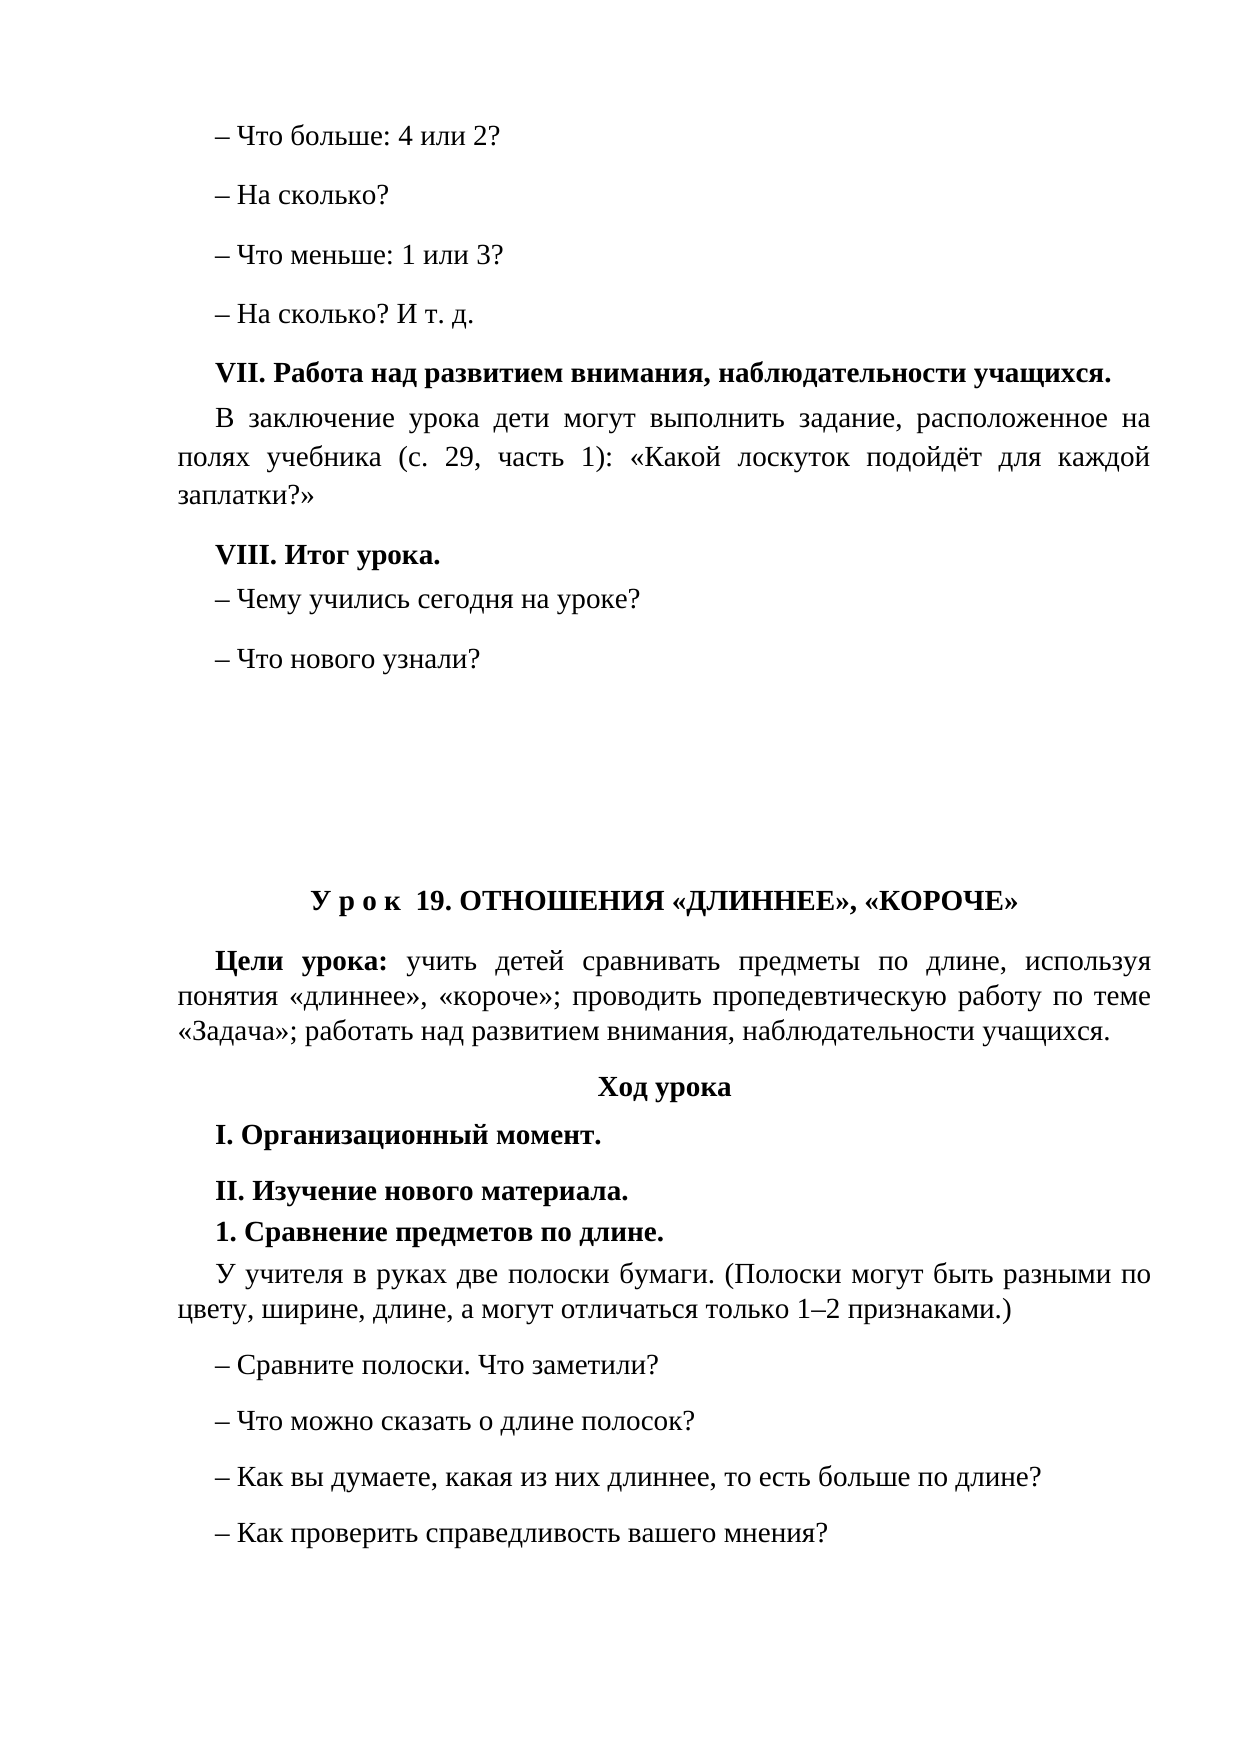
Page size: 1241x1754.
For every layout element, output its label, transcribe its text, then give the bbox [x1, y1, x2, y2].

text VIII. Итог урока. [177, 537, 1152, 570]
text Ход урока [177, 1069, 1152, 1103]
text – На сколько? И т. д. [177, 296, 1152, 330]
text – Как вы думаете, какая из них длиннее, то есть больше по длине? [177, 1459, 1152, 1493]
text У р о к 19. ОТНОШЕНИЯ «ДЛИННЕЕ», «КОРОЧЕ» [177, 883, 1152, 916]
text – Как проверить справедливость вашего мнения? [177, 1515, 1152, 1549]
text 1. Сравнение предметов по длине. [177, 1214, 1152, 1248]
text – Что больше: 4 или 2? [177, 118, 1152, 152]
text – На сколько? [177, 177, 1152, 211]
text – Что можно сказать о длине полосок? [177, 1403, 1152, 1437]
text – Что нового узнали? [177, 641, 1152, 674]
text Цели урока: учить детей сравнивать предметы по длине, используя понятия «длиннее», «короче»; проводить пропедевтическую работу по теме «Задача»; работать над развитием внимания, наблюдательности учащихся. [177, 943, 1152, 1047]
text I. Организационный момент. [177, 1117, 1152, 1151]
text – Что меньше: 1 или 3? [177, 237, 1152, 270]
text VII. Работа над развитием внимания, наблюдательности учащихся. [177, 356, 1152, 389]
text В заключение урока дети могут выполнить задание, расположенное на полях учебника (с. 29, часть 1): «Какой лоскуток подойдёт для каждой заплатки?» [177, 400, 1152, 511]
text – Сравните полоски. Что заметили? [177, 1347, 1152, 1381]
text II. Изучение нового материала. [177, 1173, 1152, 1207]
text – Чему учились сегодня на уроке? [177, 582, 1152, 615]
text У учителя в руках две полоски бумаги. (Полоски могут быть разными по цвету, ширине, длине, а могут отличаться только 1–2 признаками.) [177, 1256, 1152, 1325]
